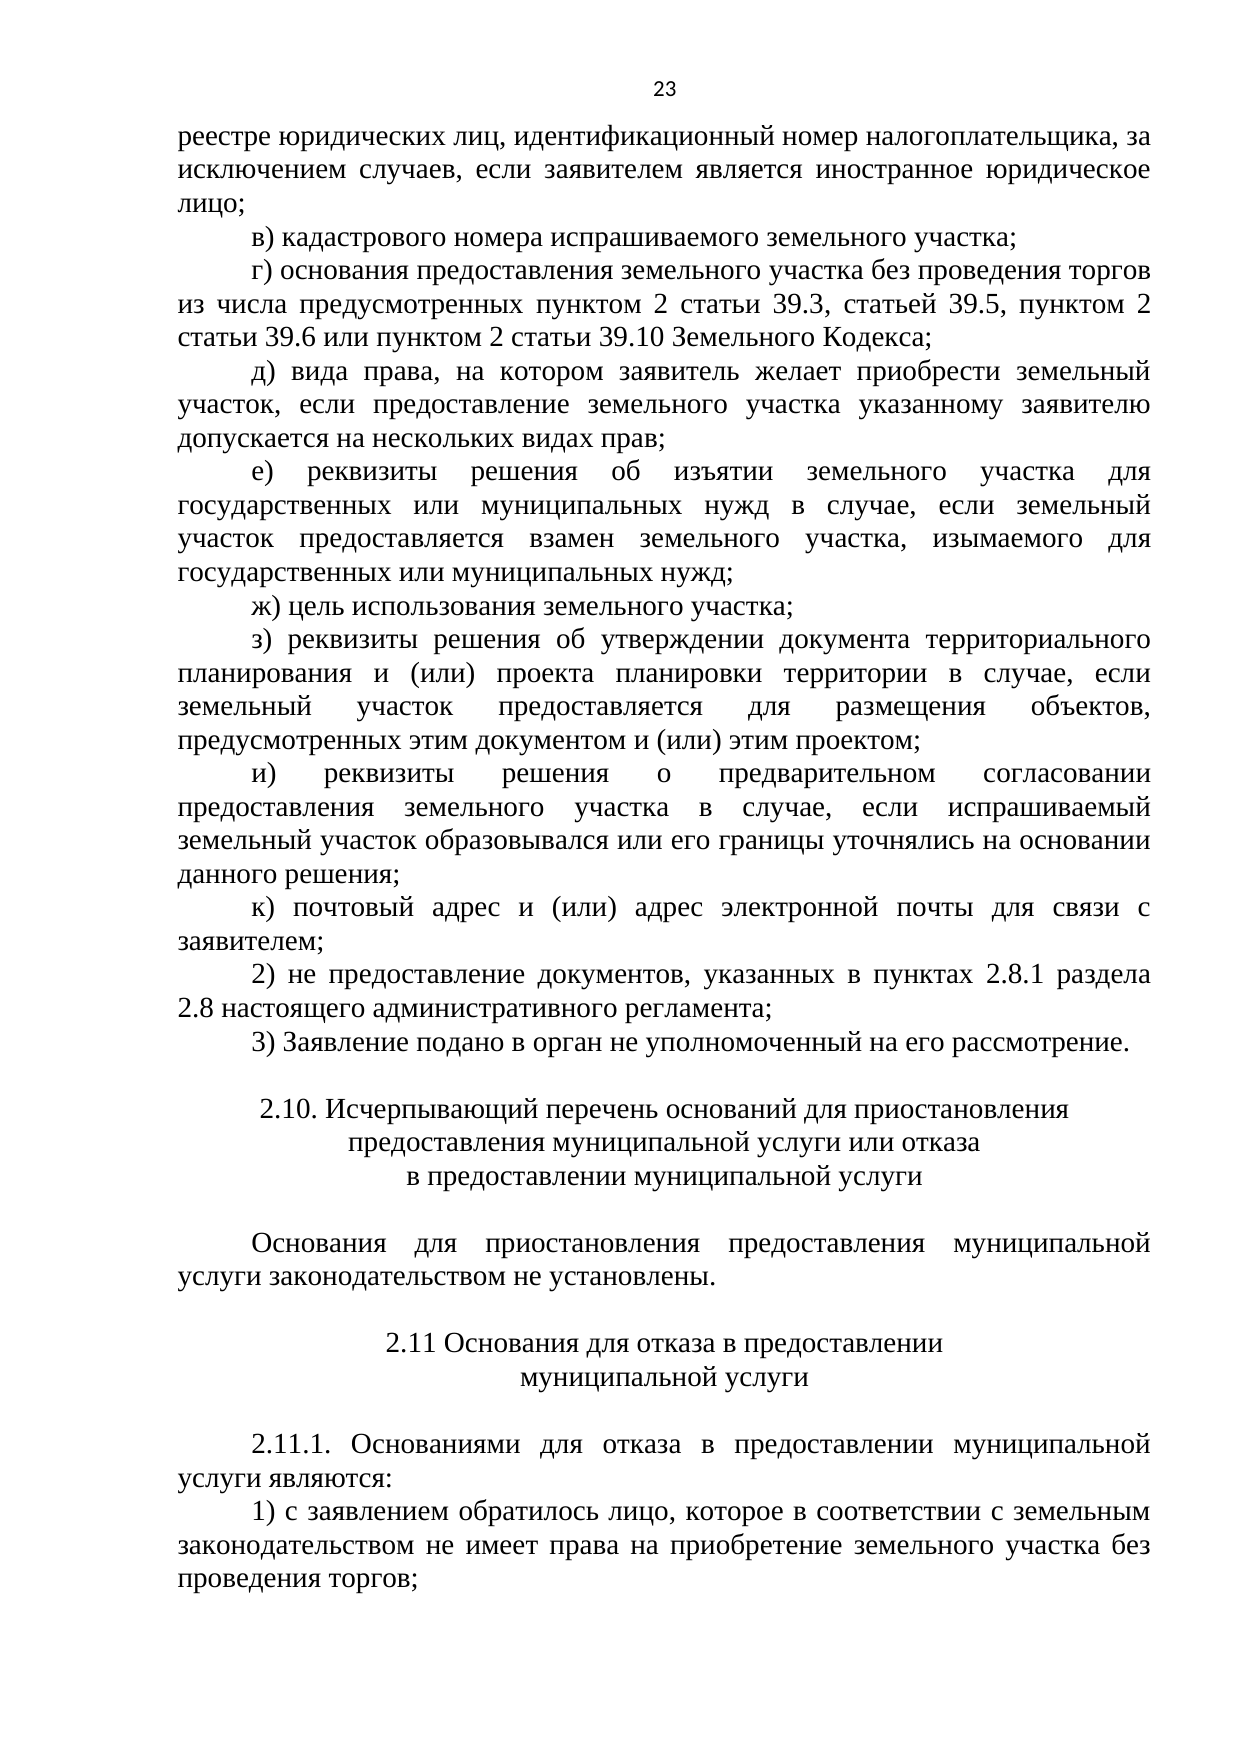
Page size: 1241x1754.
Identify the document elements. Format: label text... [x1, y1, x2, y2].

text з) реквизиты решения об утверждении документа территориального планирования и (или) проекта планировки территории в случае, если земельный участок предоставляется для размещения объектов, предусмотренных этим документом и (или) этим проектом; [177, 621, 1152, 755]
text д) вида права, на котором заявитель желает приобрести земельный участок, если предоставление земельного участка указанному заявителю допускается на нескольких видах прав; [177, 353, 1152, 453]
text г) основания предоставления земельного участка без проведения торгов из числа предусмотренных пунктом 2 статьи 39.3, статьей 39.5, пунктом 2 статьи 39.6 или пунктом 2 статьи 39.10 Земельного Кодекса; [177, 252, 1152, 353]
text 2.11.1. Основаниями для отказа в предоставлении муниципальной услуги являются: [177, 1426, 1152, 1493]
text 1) с заявлением обратилось лицо, которое в соответствии с земельным законодательством не имеет права на приобретение земельного участка без проведения торгов; [177, 1493, 1152, 1594]
text в) кадастрового номера испрашиваемого земельного участка; [177, 219, 1152, 252]
text к) почтовый адрес и (или) адрес электронной почты для связи с заявителем; [177, 889, 1152, 957]
text 2.10. Исчерпывающий перечень оснований для приостановления предоставления муниципальной услуги или отказа [177, 1091, 1152, 1158]
list 3) Заявление подано в орган не уполномоченный на его рассмотрение. [251, 1024, 1152, 1057]
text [177, 118, 1152, 219]
text в предоставлении муниципальной услуги [177, 1158, 1152, 1191]
text е) реквизиты решения об изъятии земельного участка для государственных или муниципальных нужд в случае, если земельный участок предоставляется взамен земельного участка, изымаемого для государственных или муниципальных нужд; [177, 453, 1152, 588]
text Основания для приостановления предоставления муниципальной услуги законодательством не установлены. [177, 1225, 1152, 1292]
text 2.11 Основания для отказа в предоставлении [177, 1326, 1152, 1359]
text муниципальной услуги [177, 1359, 1152, 1393]
text ж) цель использования земельного участка; [177, 588, 1152, 621]
text и) реквизиты решения о предварительном согласовании предоставления земельного участка в случае, если испрашиваемый земельный участок образовывался или его границы уточнялись на основании данного решения; [177, 755, 1152, 889]
text 2) не предоставление документов, указанных в пунктах 2.8.1 раздела 2.8 настоящего административного регламента; [177, 957, 1152, 1024]
